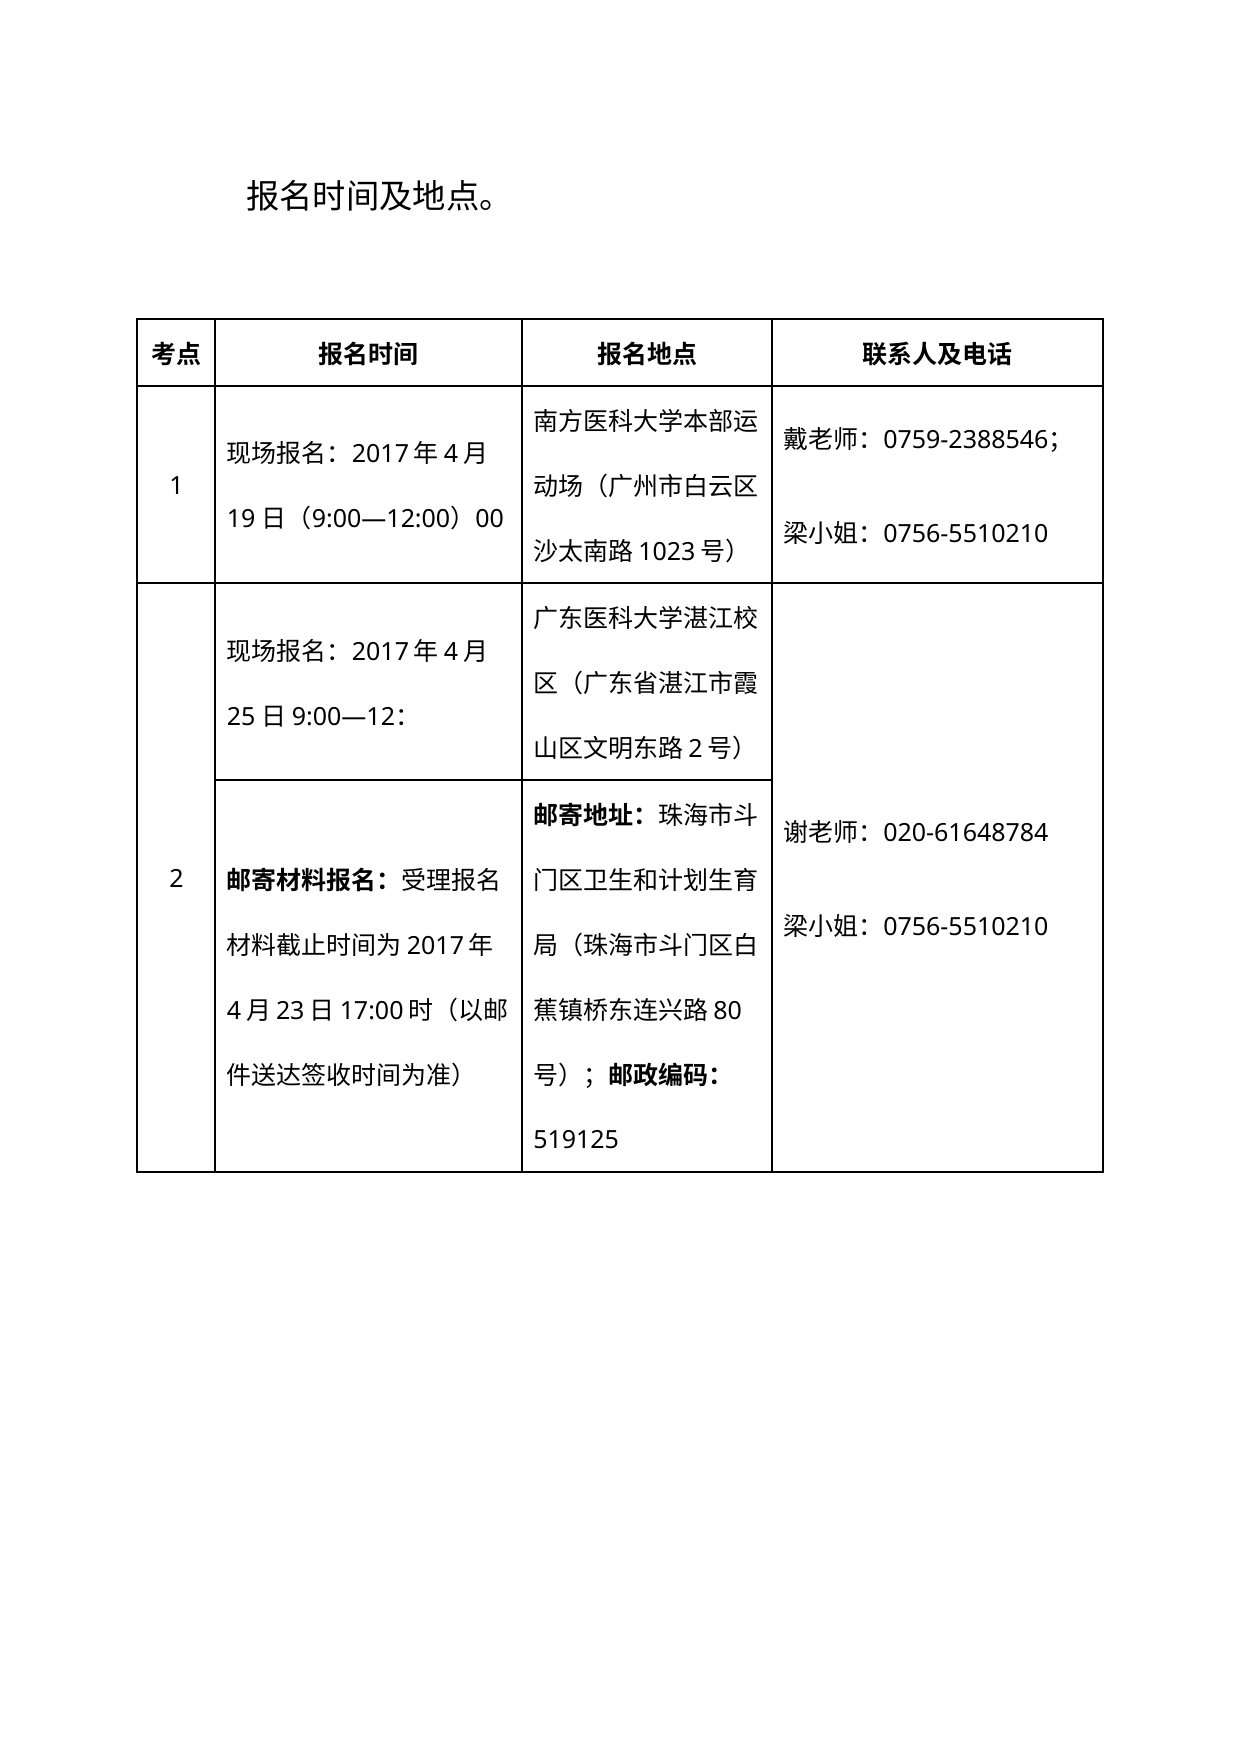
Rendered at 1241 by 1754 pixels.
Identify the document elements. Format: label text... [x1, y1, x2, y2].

table_cell 南方医科大学本部运动场（广州市白云区沙太南路1023号） [523, 387, 771, 582]
table_cell 现场报名：2017年4月19 日（9:00—12:00）00 [216, 387, 521, 582]
table_cell 广东医科大学湛江校区（广东省湛江市霞山区文明东路2号） [523, 584, 771, 779]
table_cell 1 [138, 387, 214, 582]
table_header 报名时间 [216, 320, 521, 385]
table_header 报名地点 [523, 320, 771, 385]
table_cell 2 [138, 584, 214, 1171]
table_cell 邮寄材料报名：受理报名材料截止时间为2017年4月23日17:00时（以邮件送达签收时间为准） [216, 781, 521, 1171]
table_cell 谢老师：020-61648784 梁小姐：0756-5510210 [773, 584, 1102, 1171]
text 报名时间及地点。 [187, 162, 1053, 227]
table_cell 戴老师：0759-2388546； 梁小姐：0756-5510210 [773, 387, 1102, 582]
table_cell 现场报名：2017年4月25 日9:00—12： [216, 584, 521, 779]
table_header 联系人及电话 [773, 320, 1102, 385]
table_cell 邮寄地址：珠海市斗门区卫生和计划生育局（珠海市斗门区白蕉镇桥东连兴路80号）；邮政编码：519125 [523, 781, 771, 1171]
table_header 考点 [138, 320, 214, 385]
